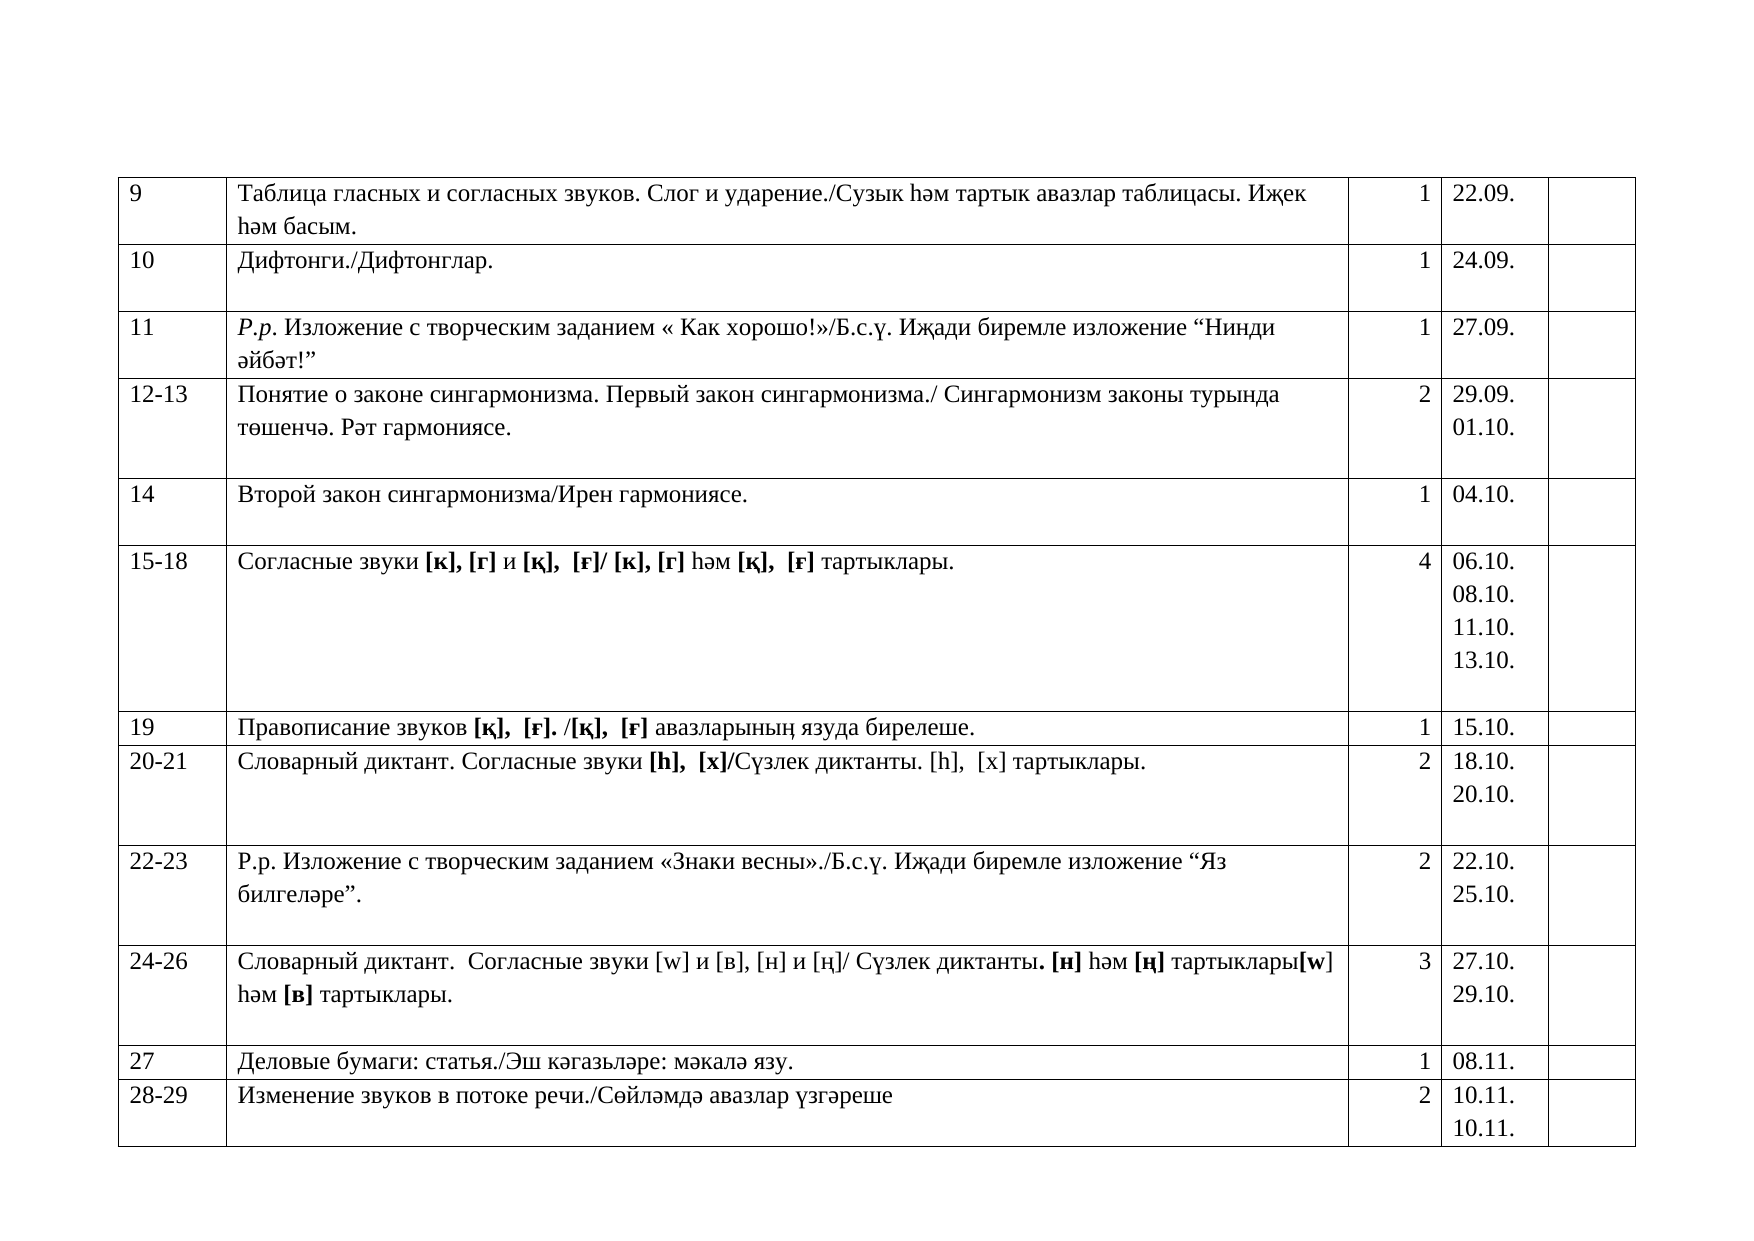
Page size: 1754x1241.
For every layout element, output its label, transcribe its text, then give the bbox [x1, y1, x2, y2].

table_cell 3 [1349, 946, 1441, 1045]
table_cell 1 [1349, 712, 1441, 745]
table_cell 19 [119, 712, 226, 745]
table_cell Р.р. Изложение с творческим заданием «Знаки весны»./Б.с.ү. Иҗади биремле изложение “Яз билгеләре”. [227, 846, 1348, 945]
table_cell [1549, 245, 1635, 311]
table_cell 4 [1349, 546, 1441, 711]
table_cell 15.10. [1442, 712, 1548, 745]
table_cell 27 [119, 1046, 226, 1079]
table_cell 27.10. 29.10. [1442, 946, 1548, 1045]
table_cell 22-23 [119, 846, 226, 945]
table_cell Таблица гласных и согласных звуков. Слог и ударение./Сузык һәм тартык авазлар таблицасы. Иҗек һәм басым. [227, 178, 1348, 244]
table_cell 24.09. [1442, 245, 1548, 311]
table_cell [1549, 479, 1635, 545]
table_cell Правописание звуков [қ], [ғ]. /[қ], [ғ] авазларыныӊ язуда бирелеше. [227, 712, 1348, 745]
table_cell Дифтонги./Дифтонглар. [227, 245, 1348, 311]
table_cell 22.10. 25.10. [1442, 846, 1548, 945]
table_cell [1549, 312, 1635, 378]
table_cell [1549, 746, 1635, 845]
table_cell Изменение звуков в потоке речи./Сөйләмдә авазлар үзгәреше [227, 1080, 1348, 1146]
table_cell 27.09. [1442, 312, 1548, 378]
table_cell [1549, 1046, 1635, 1079]
table_cell 1 [1349, 1046, 1441, 1079]
table_cell 24-26 [119, 946, 226, 1045]
table_cell [1549, 379, 1635, 478]
table_cell Р.р. Изложение с творческим заданием « Как хорошо!»/Б.с.ү. Иҗади биремле изложение “Нинди әйбәт!” [227, 312, 1348, 378]
table_cell 2 [1349, 379, 1441, 478]
table_cell 28-29 [119, 1080, 226, 1146]
table_cell 2 [1349, 846, 1441, 945]
table_cell Деловые бумаги: статья./Эш кәгазьләре: мәкалә язу. [227, 1046, 1348, 1079]
table_cell Понятие о законе сингармонизма. Первый закон сингармонизма./ Сингармонизм законы турында төшенчә. Рәт гармониясе. [227, 379, 1348, 478]
table_cell 15-18 [119, 546, 226, 711]
table_cell Словарный диктант. Согласные звуки [w] и [в], [н] и [ң]/ Сүзлек диктанты. [н] һәм [ң] тартыклары[w] һәм [в] тартыклары. [227, 946, 1348, 1045]
table_cell 9 [119, 178, 226, 244]
table_cell 10.11. 10.11. [1442, 1080, 1548, 1146]
table_cell 29.09. 01.10. [1442, 379, 1548, 478]
table_cell 12-13 [119, 379, 226, 478]
table_cell [1549, 846, 1635, 945]
table_cell 1 [1349, 479, 1441, 545]
table_cell 1 [1349, 178, 1441, 244]
table_cell [1549, 178, 1635, 244]
table_cell 18.10. 20.10. [1442, 746, 1548, 845]
table_cell 2 [1349, 746, 1441, 845]
table_cell 11 [119, 312, 226, 378]
table_cell 20-21 [119, 746, 226, 845]
table_cell 1 [1349, 245, 1441, 311]
table_cell [1549, 946, 1635, 1045]
table_cell [1549, 1080, 1635, 1146]
table_cell Согласные звуки [к], [г] и [қ], [ғ]/ [к], [г] һәм [қ], [ғ] тартыклары. [227, 546, 1348, 711]
table_cell 04.10. [1442, 479, 1548, 545]
table_cell 08.11. [1442, 1046, 1548, 1079]
table_cell [1549, 546, 1635, 711]
table_cell [1549, 712, 1635, 745]
table_cell 10 [119, 245, 226, 311]
table_cell 06.10. 08.10. 11.10. 13.10. [1442, 546, 1548, 711]
table_cell 1 [1349, 312, 1441, 378]
table_cell Словарный диктант. Согласные звуки [һ], [х]/Сүзлек диктанты. [һ], [х] тартыклары. [227, 746, 1348, 845]
table_cell Второй закон сингармонизма/Ирен гармониясе. [227, 479, 1348, 545]
table_cell 2 [1349, 1080, 1441, 1146]
table_cell 22.09. [1442, 178, 1548, 244]
table_cell 14 [119, 479, 226, 545]
